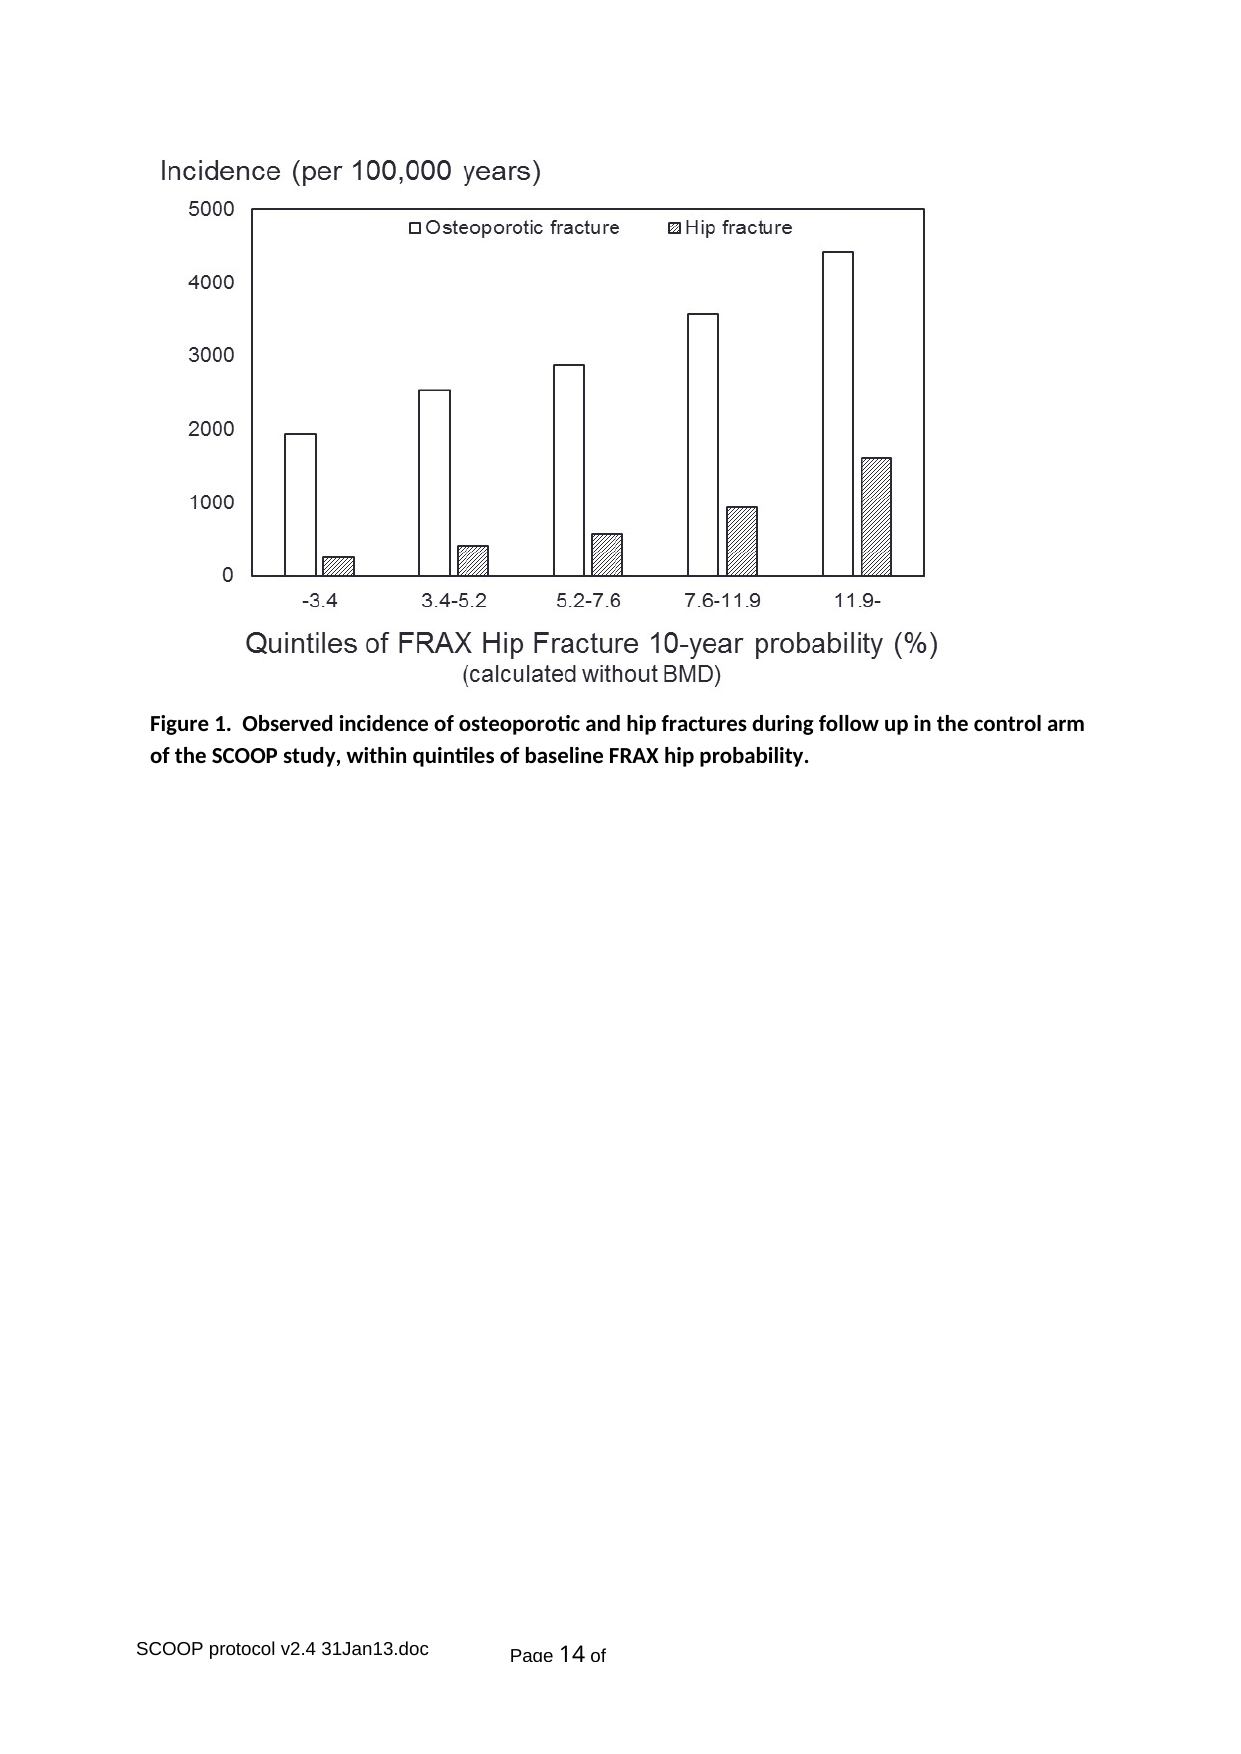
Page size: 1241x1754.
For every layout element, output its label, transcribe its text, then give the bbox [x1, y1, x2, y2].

picture [150, 150, 963, 701]
text Figure 1. Observed incidence of osteoporotic and hip fractures during follow up in the control arm of the SCOOP study, within quintiles of baseline FRAX hip probability. [150, 709, 1090, 769]
